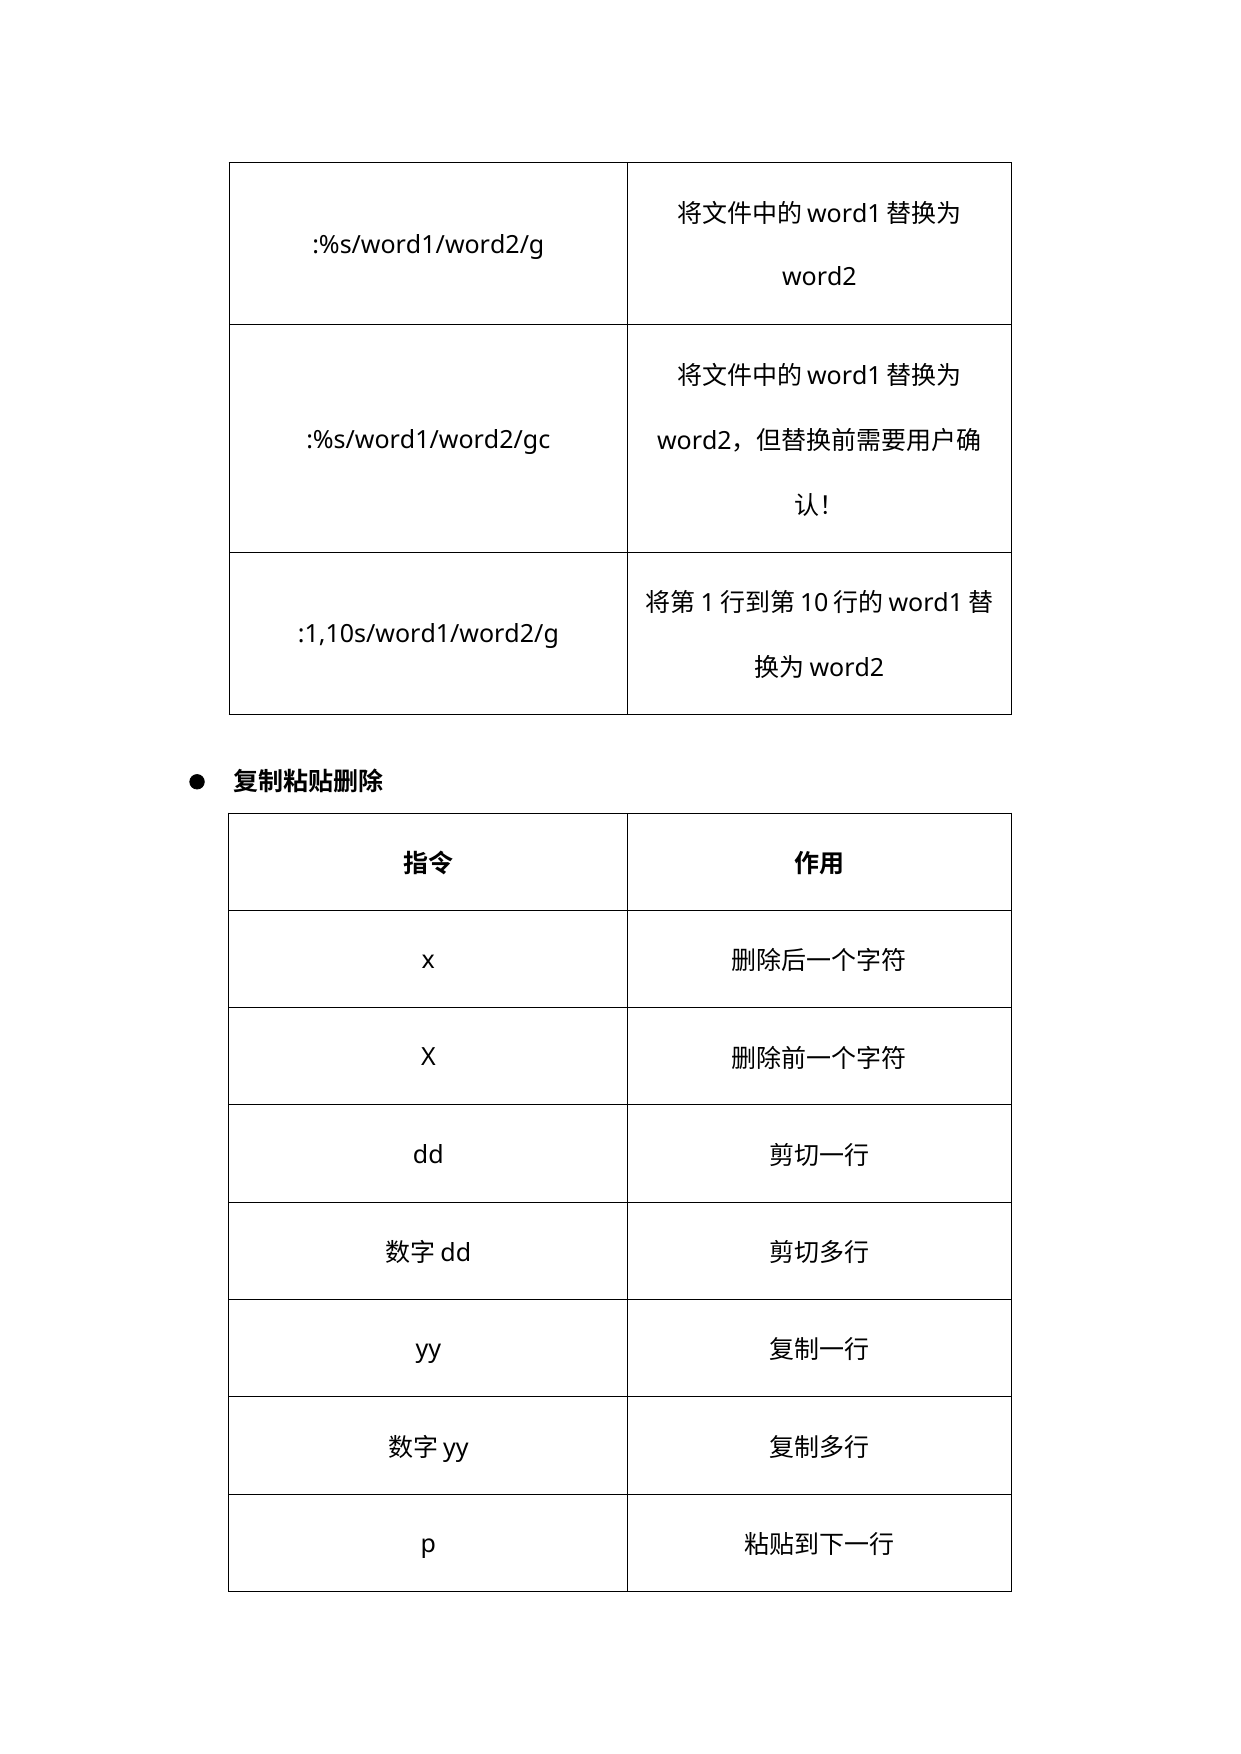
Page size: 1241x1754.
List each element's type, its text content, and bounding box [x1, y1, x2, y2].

table_cell 粘贴到下一行 [628, 1495, 1011, 1591]
table_cell 剪切多行 [628, 1203, 1011, 1299]
table_cell 删除前一个字符 [628, 1008, 1011, 1104]
table_cell :1,10s/word1/word2/g [230, 553, 627, 714]
table_cell :%s/word1/word2/g [230, 163, 627, 324]
table_cell X [229, 1008, 627, 1104]
table_cell 将第1行到第10行的word1替换为word2 [628, 553, 1011, 714]
table_cell 数字dd [229, 1203, 627, 1299]
table_cell dd [229, 1105, 627, 1202]
list 复制粘贴删除 [187, 747, 1053, 812]
table_cell 将文件中的word1替换为word2，但替换前需要用户确认！ [628, 325, 1011, 552]
table_cell 复制一行 [628, 1300, 1011, 1396]
table_cell :%s/word1/word2/gc [230, 325, 627, 552]
table_header 指令 [229, 814, 627, 910]
table_cell p [229, 1495, 627, 1591]
table_cell 剪切一行 [628, 1105, 1011, 1202]
table_cell 删除后一个字符 [628, 911, 1011, 1007]
table_cell yy [229, 1300, 627, 1396]
table_cell x [229, 911, 627, 1007]
table_cell 数字yy [229, 1397, 627, 1493]
table_cell 将文件中的word1替换为word2 [628, 163, 1011, 324]
table_header 作用 [628, 814, 1011, 910]
table_cell 复制多行 [628, 1397, 1011, 1493]
